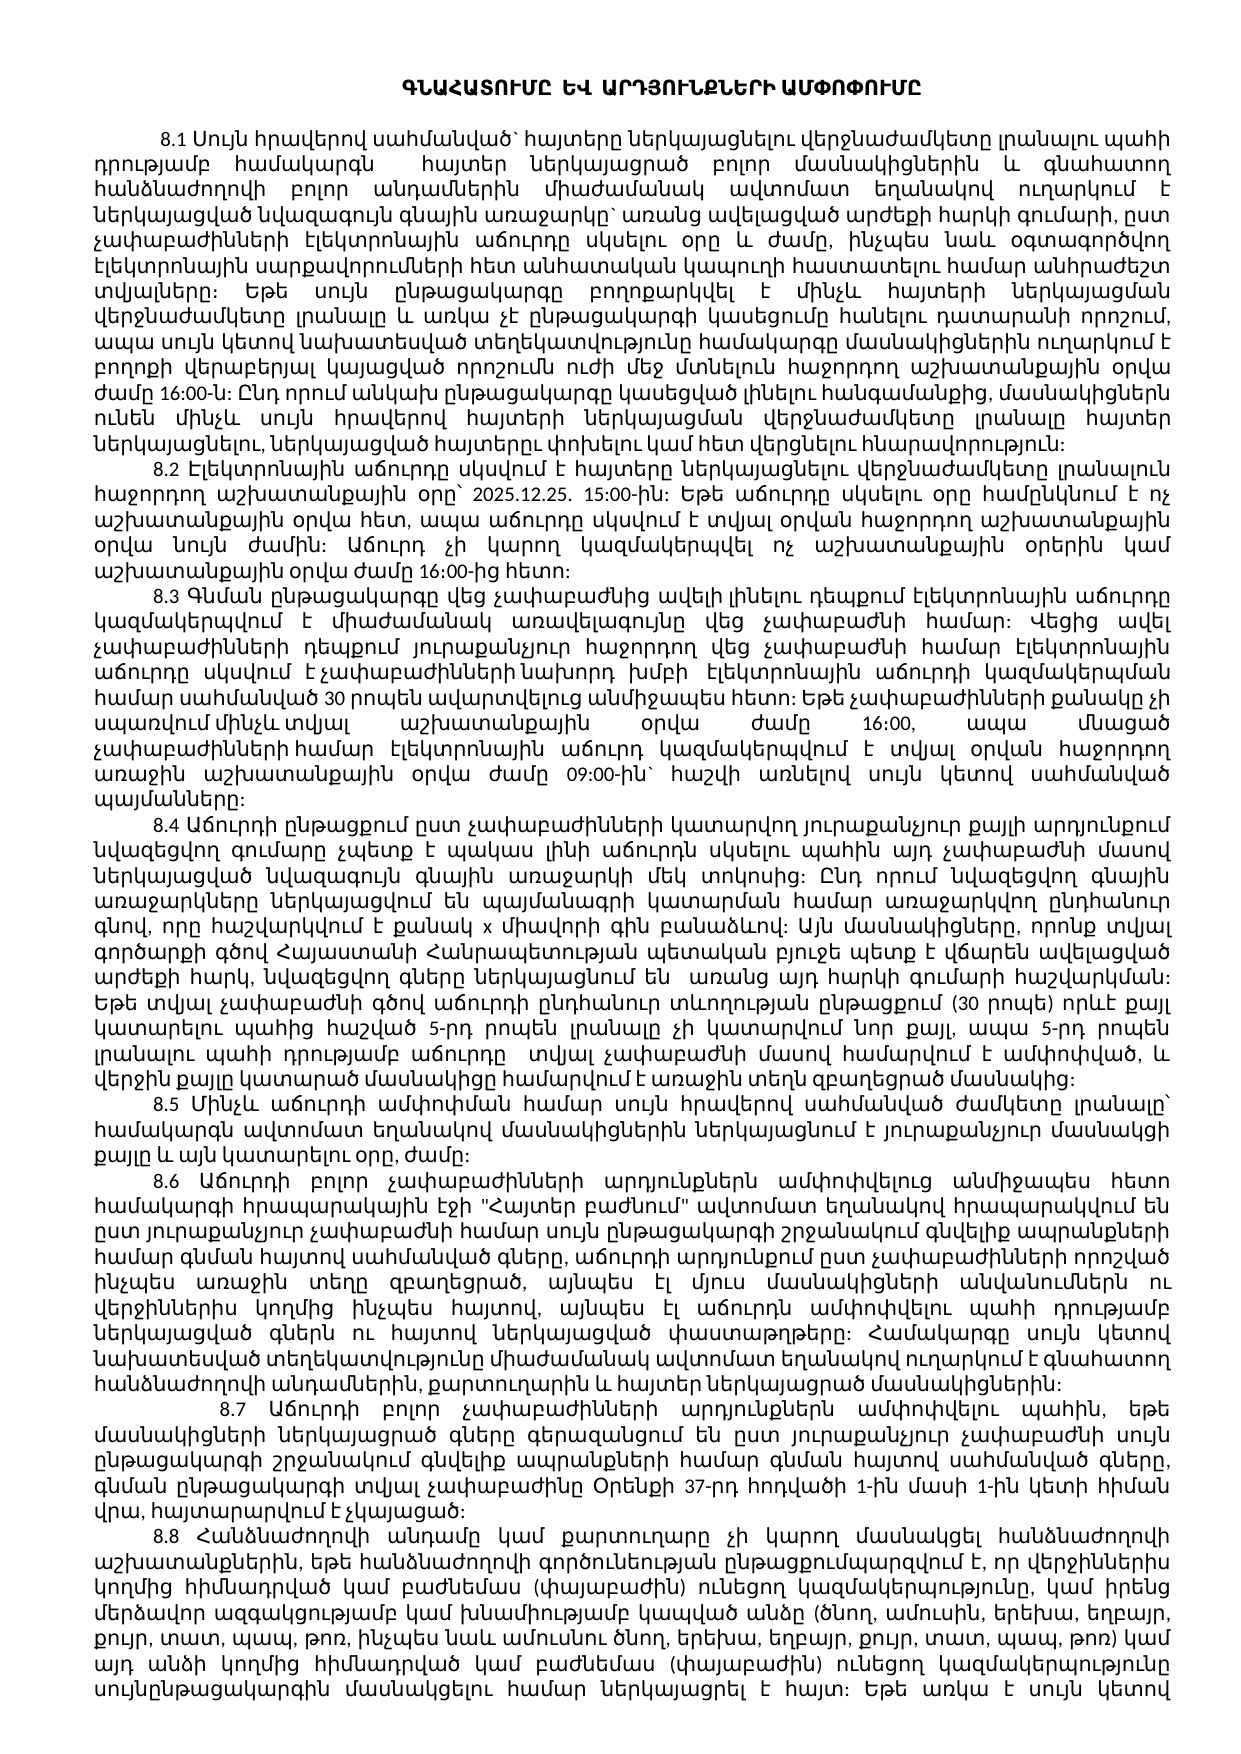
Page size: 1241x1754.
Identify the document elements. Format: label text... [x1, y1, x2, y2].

text 8.1 Սույն հրավերով սահմանված` հայտերը ներկայացնելու վերջնաժամկետը լրանալու պահի դրությամբ համակարգն հայտեր ներկայացրած բոլոր մասնակիցներին և գնահատող հանձնաժողովի բոլոր անդամներին միաժամանակ ավտոմատ եղանակով ուղարկում է ներկայացված նվազագույն գնային առաջարկը` առանց ավելացված արժեքի հարկի գումարի, ըստ չափաբաժինների էլեկտրոնային աճուրդը սկսելու օրը և ժամը, ինչպես նաև օգտագործվող էլեկտրոնային սարքավորումների հետ անհատական կապուղի հաստատելու համար անհրաժեշտ տվյալները։ Եթե սույն ընթացակարգը բողոքարկվել է մինչև հայտերի ներկայացման վերջնաժամկետը լրանալը և առկա չէ ընթացակարգի կասեցումը հանելու դատարանի որոշում, ապա սույն կետով նախատեսված տեղեկատվությունը համակարգը մասնակիցներին ուղարկում է բողոքի վերաբերյալ կայացված որոշումն ուժի մեջ մտնելուն հաջորդող աշխատանքային օրվա ժամը 16:00-ն: Ընդ որում անկախ ընթացակարգը կասեցված լինելու հանգամանքից, մասնակիցներն ունեն մինչև սույն հրավերով հայտերի ներկայացման վերջնաժամկետը լրանալը հայտեր ներկայացնելու, ներկայացված հայտերըւ փոխելու կամ հետ վերցնելու հնարավորություն: [94, 126, 1171, 456]
text ԳՆԱՀԱՏՈՒՄԸ ԵՎ ԱՐԴՅՈՒՆՔՆԵՐԻ ԱՄՓՈՓՈՒՄԸ [94, 75, 1171, 100]
text 8.2 Էլեկտրոնային աճուրդը սկսվում է հայտերը ներկայացնելու վերջնաժամկետը լրանալուն հաջորդող աշխատանքային օրը՝ 2025.12.25. 15:00 -ին: Եթե աճուրդը սկսելու օրը համընկնում է ոչ աշխատանքային օրվա հետ, ապա աճուրդը սկսվում է տվյալ օրվան հաջորդող աշխատանքային օրվա նույն ժամին: Աճուրդ չի կարող կազմակերպվել ոչ աշխատանքային օրերին կամ աշխատանքային օրվա ժամը 16։00-ից հետո: [94, 456, 1171, 583]
text 8.3 Գնման ընթացակարգը վեց չափաբաժնից ավելի լինելու դեպքում էլեկտրոնային աճուրդը կազմակերպվում է միաժամանակ առավելագույնը վեց չափաբաժնի համար: Վեցից ավել չափաբաժինների դեպքում յուրաքանչյուր հաջորդող վեց չափաբաժնի համար էլեկտրոնային աճուրդը սկսվում է չափաբաժինների նախորդ խմբի էլեկտրոնային աճուրդի կազմակերպման համար սահմանված 30 րոպեն ավարտվելուց անմիջապես հետո: Եթե չափաբաժինների քանակը չի սպառվում մինչև տվյալ աշխատանքային օրվա ժամը 16։00, ապա մնացած չափաբաժինների համար էլեկտրոնային աճուրդ կազմակերպվում է տվյալ օրվան հաջորդող առաջին աշխատանքային օրվա ժամը 09:00-ին` հաշվի առնելով սույն կետով սահմանված պայմանները: [94, 583, 1171, 812]
text 8.5 Մինչև աճուրդի ամփոփման համար սույն հրավերով սահմանված ժամկետը լրանալը՝ համակարգն ավտոմատ եղանակով մասնակիցներին ներկայացնում է յուրաքանչյուր մասնակցի քայլը և այն կատարելու օրը, ժամը: [94, 1092, 1171, 1168]
text 8.4 Աճուրդի ընթացքում ըստ չափաբաժինների կատարվող յուրաքանչյուր քայլի արդյունքում նվազեցվող գումարը չպետք է պակաս լինի աճուրդն սկսելու պահին այդ չափաբաժնի մասով ներկայացված նվազագույն գնային առաջարկի մեկ տոկոսից: Ընդ որում նվազեցվող գնային առաջարկները ներկայացվում են պայմանագրի կատարման համար առաջարկվող ընդհանուր գնով, որը հաշվարկվում է քանակ x միավորի գին բանաձևով: Այն մասնակիցները, որոնք տվյալ գործարքի գծով Հայաստանի Հանրապետության պետական բյուջե պետք է վճարեն ավելացված արժեքի հարկ, նվազեցվող գները ներկայացնում են առանց այդ հարկի գումարի հաշվարկման: Եթե տվյալ չափաբաժնի գծով աճուրդի ընդհանուր տևողության ընթացքում (30 րոպե) որևէ քայլ կատարելու պահից հաշված 5-րդ րոպեն լրանալը չի կատարվում նոր քայլ, ապա 5-րդ րոպեն լրանալու պահի դրությամբ աճուրդը տվյալ չափաբաժնի մասով համարվում է ամփոփված, և վերջին քայլը կատարած մասնակիցը համարվում է առաջին տեղն զբաղեցրած մասնակից: [94, 812, 1171, 1092]
text 8.7 Աճուրդի բոլոր չափաբաժինների արդյունքներն ամփոփվելու պահին, եթե մասնակիցների ներկայացրած գները գերազանցում են ըստ յուրաքանչյուր չափաբաժնի սույն ընթացակարգի շրջանակում գնվելիք ապրանքների համար գնման հայտով սահմանված գները, գնման ընթացակարգի տվյալ չափաբաժինը Օրենքի 37-րդ հոդվածի 1-ին մասի 1-ին կետի հիման վրա, հայտարարվում է չկայացած: [94, 1397, 1171, 1524]
text 8.6 Աճուրդի բոլոր չափաբաժինների արդյունքներն ամփոփվելուց անմիջապես հետո համակարգի հրապարակային էջի "Հայտեր բաժնում" ավտոմատ եղանակով հրապարակվում են ըստ յուրաքանչյուր չափաբաժնի համար սույն ընթացակարգի շրջանակում գնվելիք ապրանքների համար գնման հայտով սահմանված գները, աճուրդի արդյունքում ըստ չափաբաժինների որոշված ինչպես առաջին տեղը զբաղեցրած, այնպես էլ մյուս մասնակիցների անվանումներն ու վերջիններիս կողմից ինչպես հայտով, այնպես էլ աճուրդն ամփոփվելու պահի դրությամբ ներկայացված գներն ու հայտով ներկայացված փաստաթղթերը: Համակարգը սույն կետով նախատեսված տեղեկատվությունը միաժամանակ ավտոմատ եղանակով ուղարկում է գնահատող հանձնաժողովի անդամներին, քարտուղարին և հայտեր ներկայացրած մասնակիցներին: [94, 1168, 1171, 1397]
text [94, 1524, 1171, 1702]
